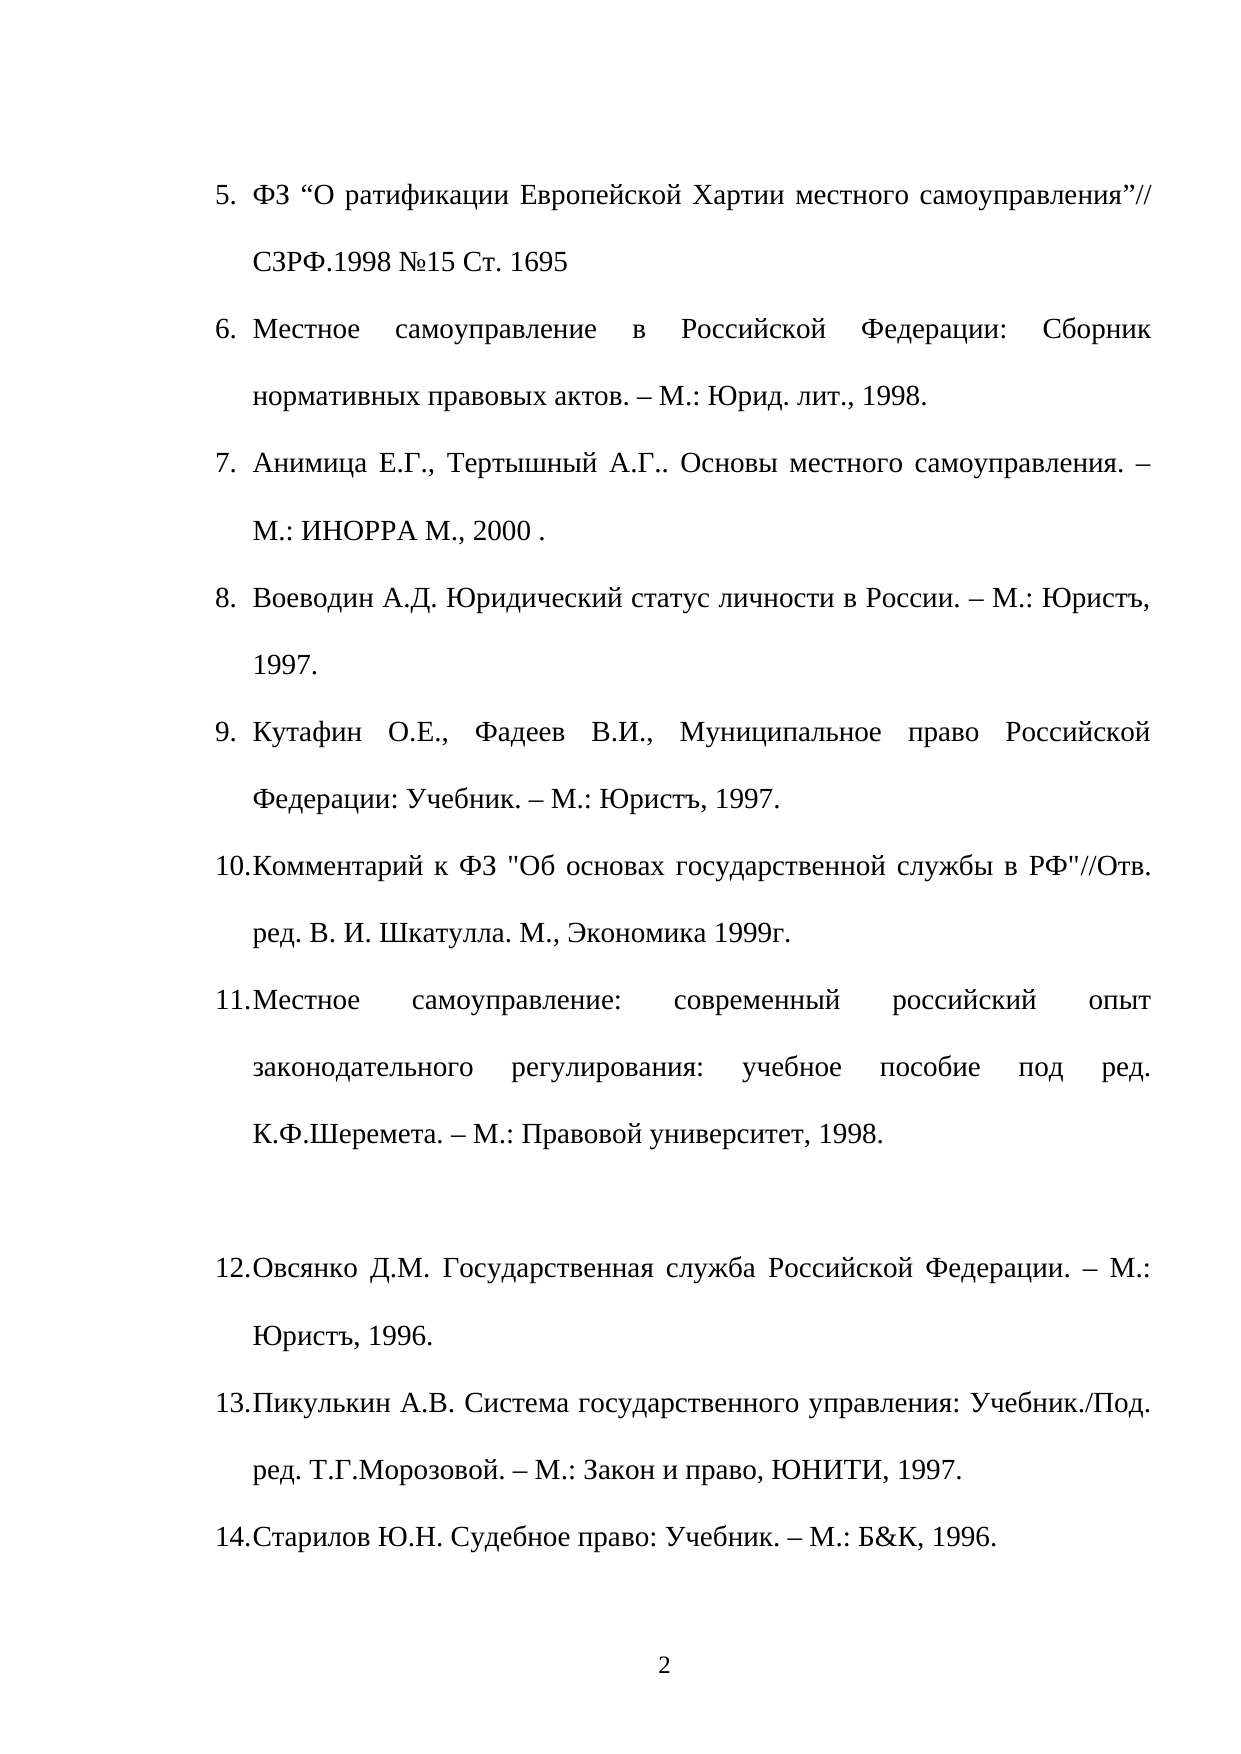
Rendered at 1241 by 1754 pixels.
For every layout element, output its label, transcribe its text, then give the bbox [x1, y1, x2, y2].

list Овсянко Д.М. Государственная служба Российской Федерации. – М.: Юристъ, 1996. [215, 1251, 1152, 1351]
list Местное самоуправление: современный российский опыт законодательного регулирования: учебное пособие под ред. К.Ф.Шеремета. – М.: Правовой университет, 1998. [215, 982, 1152, 1150]
list Комментарий к ФЗ "Об основах государственной службы в РФ"//Отв. ред. В. И. Шкатулла. М., Экономика 1999г. [215, 848, 1152, 949]
list Старилов Ю.Н. Судебное право: Учебник. – М.: Б&К, 1996. [215, 1519, 1152, 1552]
list Кутафин О.Е., Фадеев В.И., Муниципальное право Российской Федерации: Учебник. – М.: Юристъ, 1997. [215, 714, 1152, 814]
list Анимица Е.Г., Тертышный А.Г.. Основы местного самоуправления. – М.: ИНОРРА М., 2000 . [215, 446, 1152, 546]
list ФЗ “О ратификации Европейской Хартии местного самоуправления”// СЗРФ.1998 №15 Ст. 1695 [215, 177, 1152, 278]
list Местное самоуправление в Российской Федерации: Сборник нормативных правовых актов. – М.: Юрид. лит., 1998. [215, 311, 1152, 412]
list Пикулькин А.В. Система государственного управления: Учебник./Под. ред. Т.Г.Морозовой. – М.: Закон и право, ЮНИТИ, 1997. [215, 1385, 1152, 1485]
list Воеводин А.Д. Юридический статус личности в России. – М.: Юристъ, 1997. [215, 580, 1152, 680]
